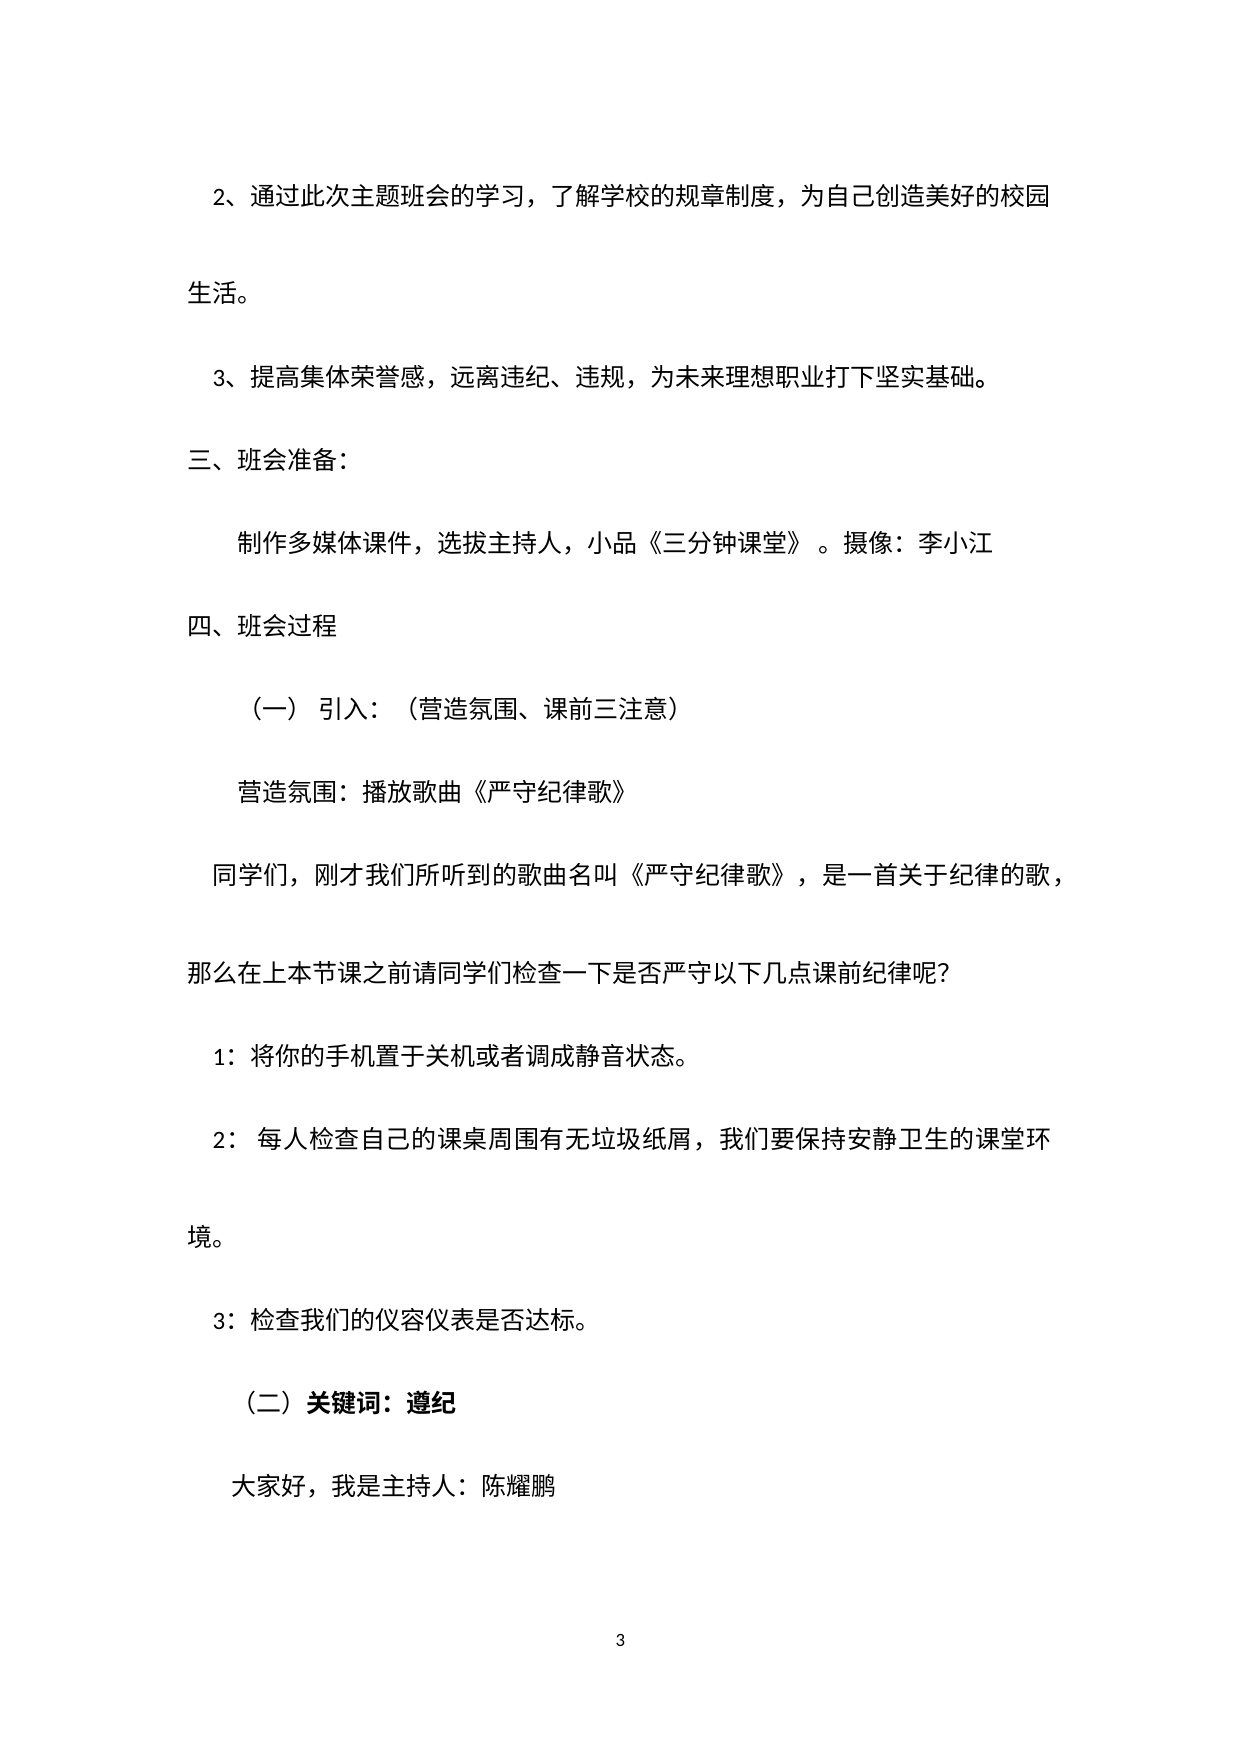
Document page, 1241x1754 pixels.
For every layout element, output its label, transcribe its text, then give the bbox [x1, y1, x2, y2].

text 1：将你的手机置于关机或者调成静音状态。 [187, 1022, 1053, 1087]
text 三、班会准备： [187, 426, 1053, 491]
text 3、提高集体荣誉感，远离违纪、违规，为未来理想职业打下坚实基础。 [187, 343, 1053, 408]
text 四、班会过程 [187, 592, 1053, 657]
text 2： 每人检查自己的课桌周围有无垃圾纸屑，我们要保持安静卫生的课堂环境。 [187, 1105, 1053, 1268]
text 营造氛围：播放歌曲《严守纪律歌》 [237, 758, 1053, 823]
list 引入：（营造氛围、课前三注意） [237, 675, 1053, 740]
text （二）关键词：遵纪 [187, 1369, 1053, 1434]
text 3：检查我们的仪容仪表是否达标。 [187, 1286, 1053, 1351]
text 大家好，我是主持人：陈耀鹏 [187, 1452, 1053, 1517]
text 制作多媒体课件，选拔主持人，小品《三分钟课堂》 。摄像：李小江 [187, 509, 1053, 574]
text 2、通过此次主题班会的学习，了解学校的规章制度，为自己创造美好的校园生活。 [187, 162, 1053, 324]
text 同学们，刚才我们所听到的歌曲名叫《严守纪律歌》，是一首关于纪律的歌，那么在上本节课之前请同学们检查一下是否严守以下几点课前纪律呢？ [187, 841, 1053, 1004]
